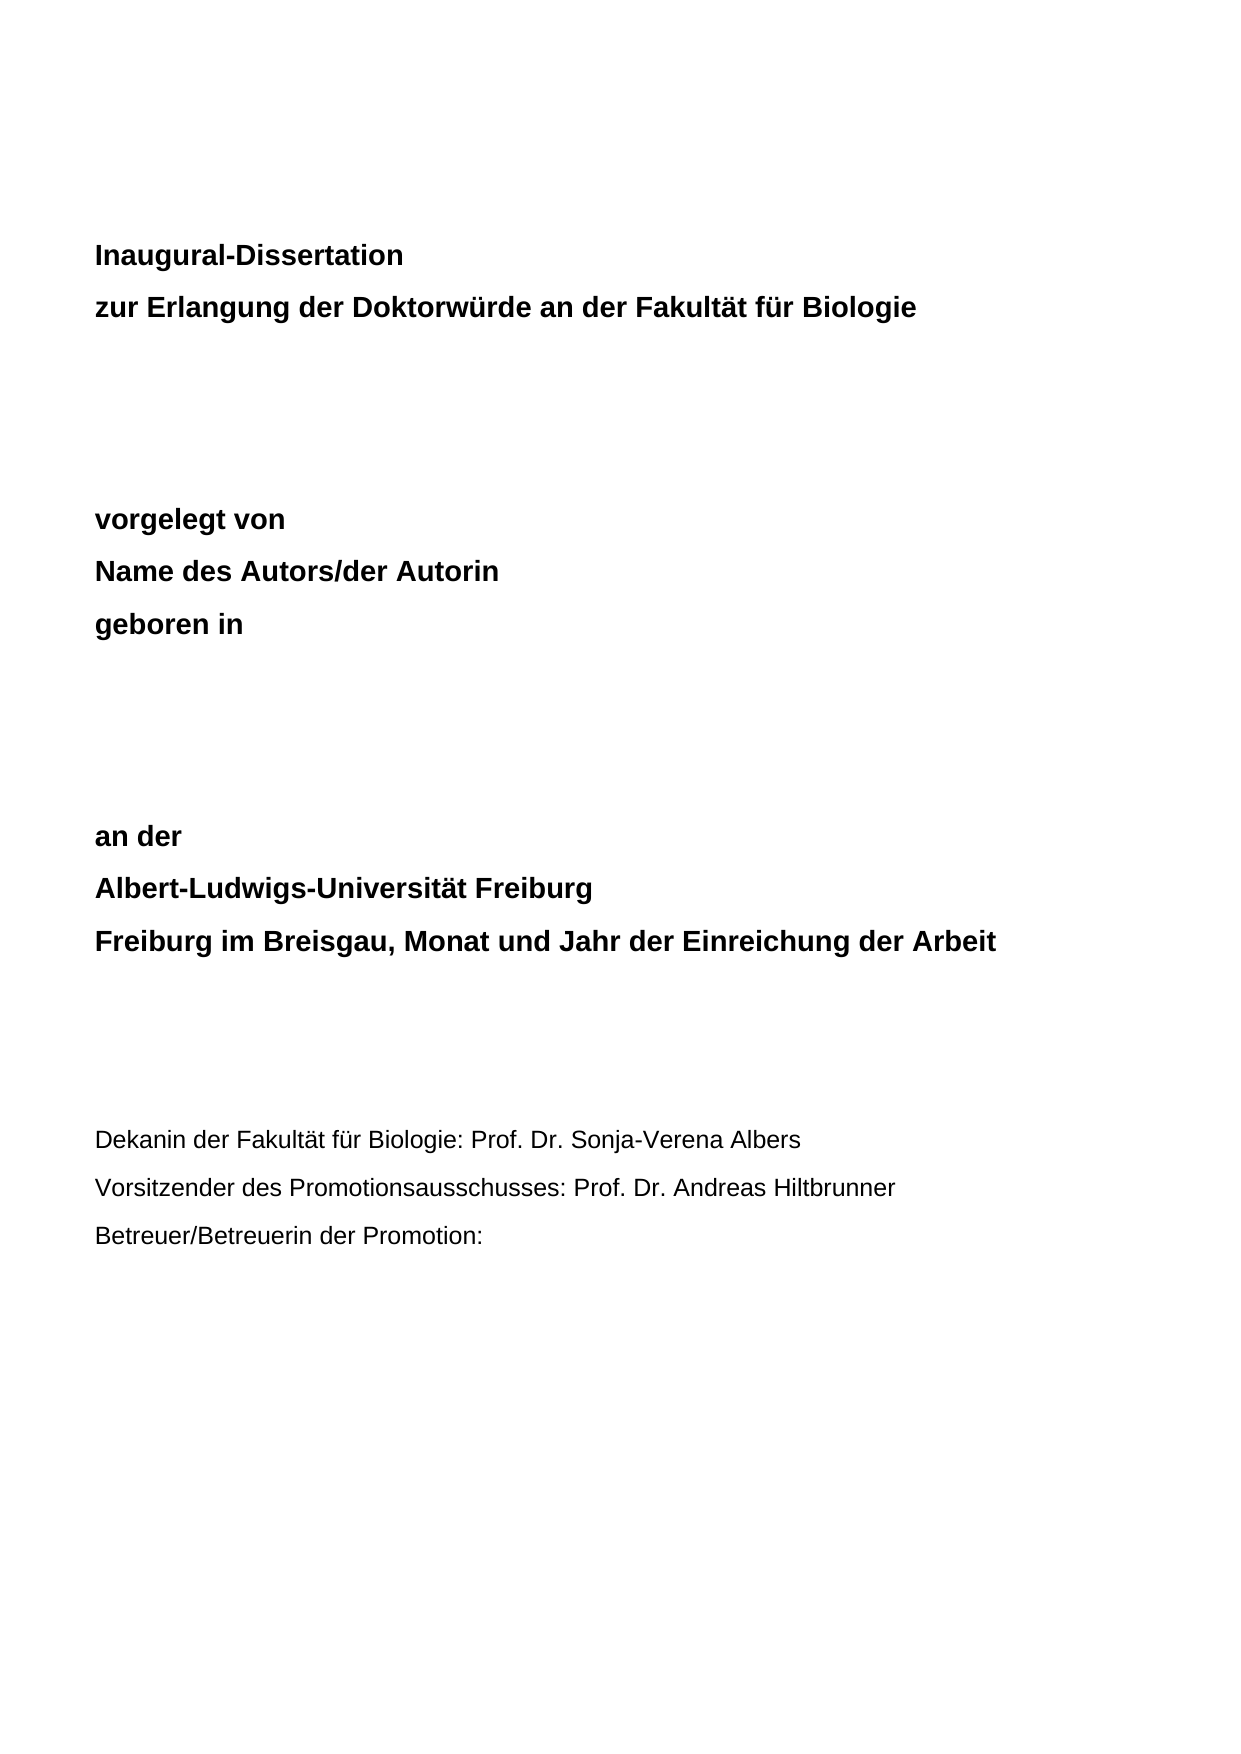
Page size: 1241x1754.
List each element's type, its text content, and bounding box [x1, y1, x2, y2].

text zur Erlangung der Doktorwürde an der Fakultät für Biologie [94, 290, 1146, 324]
text Albert-Ludwigs-Universität Freiburg [94, 871, 1146, 905]
text an der [94, 818, 1146, 852]
text Betreuer/Betreuerin der Promotion: [94, 1221, 1146, 1249]
text Name des Autors/der Autorin [94, 554, 1146, 588]
text Freiburg im Breisgau, Monat und Jahr der Einreichung der Arbeit [94, 924, 1146, 958]
text Inaugural-Dissertation [94, 238, 1146, 271]
text vorgelegt von [94, 502, 1146, 535]
text geboren in [94, 607, 1146, 641]
text Dekanin der Fakultät für Biologie: Prof. Dr. Sonja-Verena Albers [94, 1125, 1146, 1154]
text Vorsitzender des Promotionsausschusses: Prof. Dr. Andreas Hiltbrunner [94, 1173, 1146, 1202]
